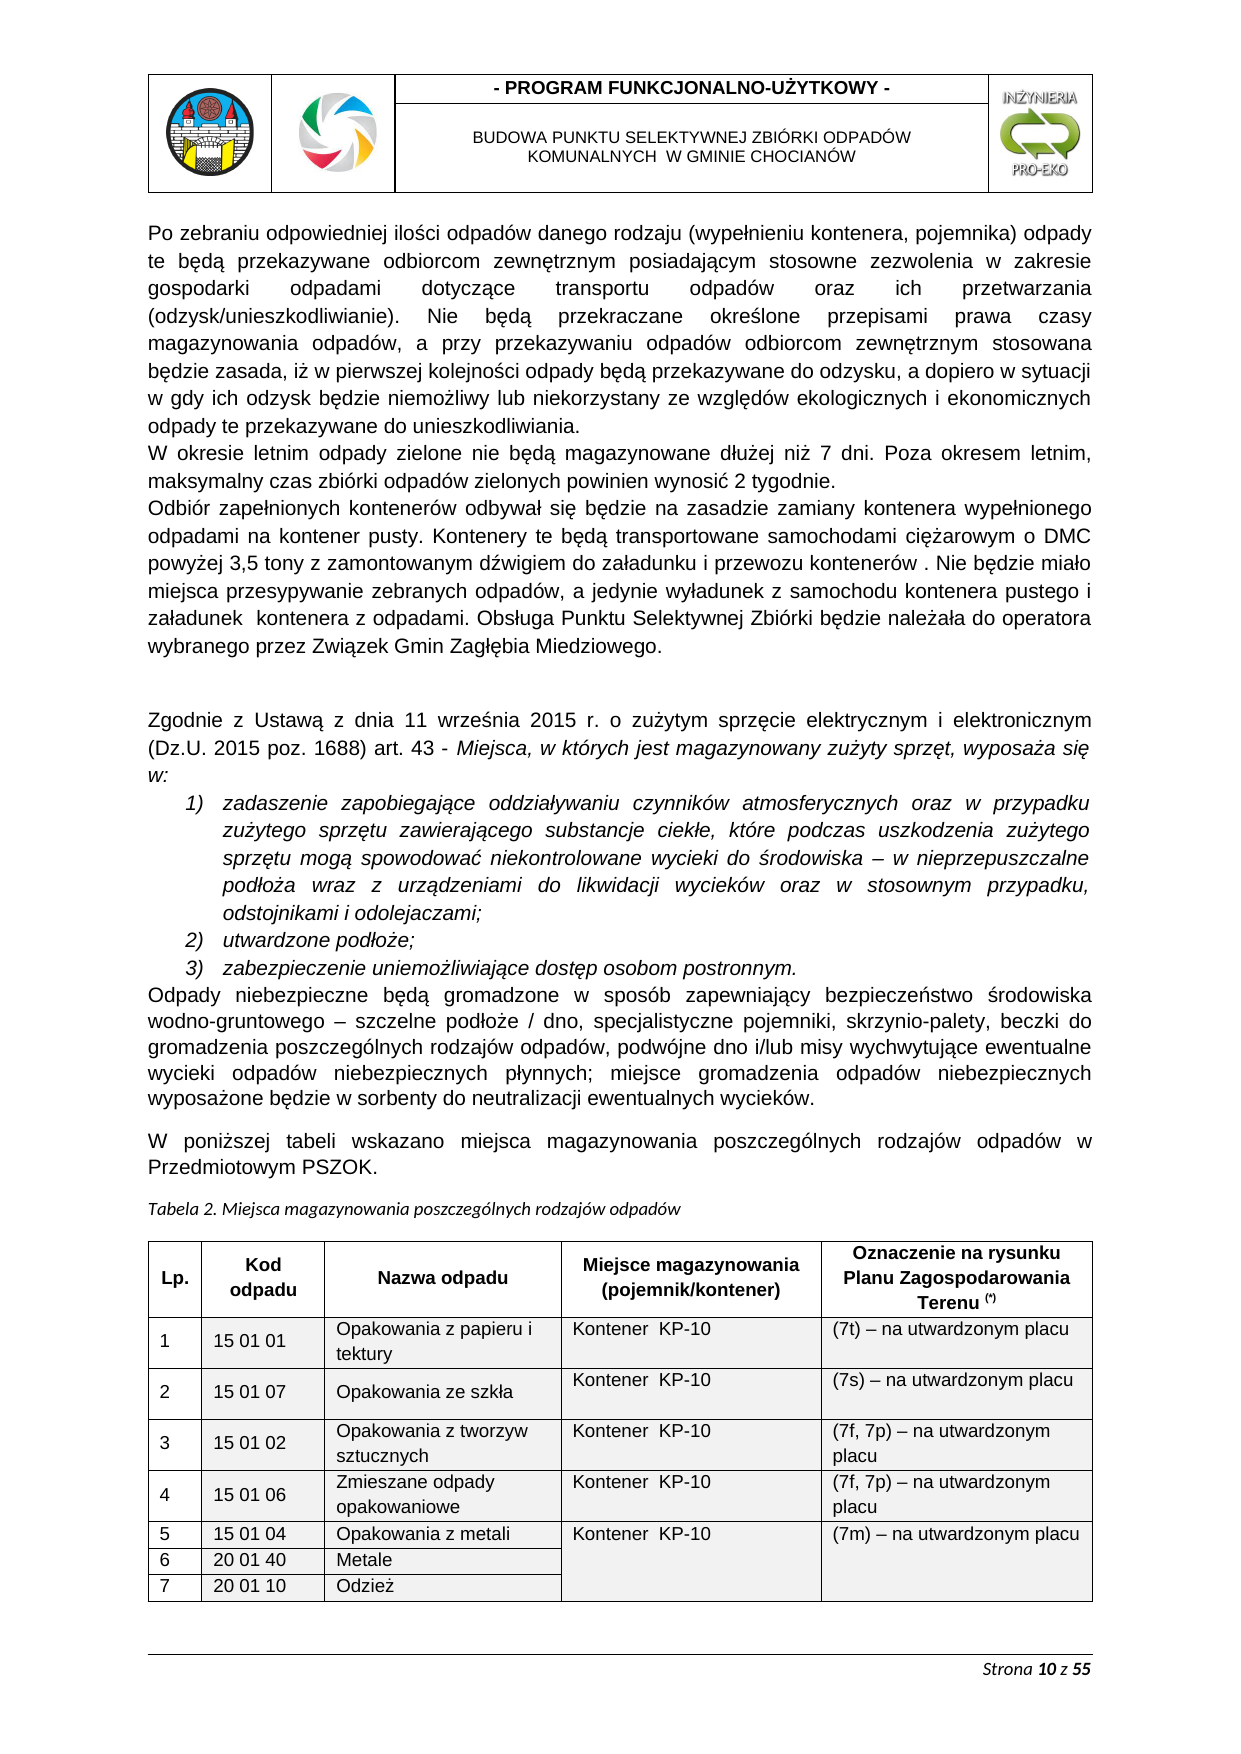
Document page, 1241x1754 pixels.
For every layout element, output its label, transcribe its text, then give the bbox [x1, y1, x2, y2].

table_cell Kontener KP-10 [562, 1522, 821, 1601]
table_cell 15 01 01 [202, 1318, 324, 1368]
text Zgodnie z Ustawą z dnia 11 września 2015 r. o zużytym sprzęcie elektrycznym i elektronicznym (Dz.U. 2015 poz. 1688) art. 43 - Miejsca, w których jest magazynowany zużyty sprzęt, wyposaża się w: [148, 708, 1093, 787]
table_cell 15 01 06 [202, 1471, 324, 1521]
table_cell 1 [149, 1318, 201, 1368]
table_cell 7 [149, 1575, 201, 1601]
table_cell (7t) – na utwardzonym placu [822, 1318, 1092, 1368]
list zadaszenie zapobiegające oddziaływaniu czynników atmosferycznych oraz w przypadku zużytego sprzętu zawierającego substancje ciekłe, które podczas uszkodzenia zużytego sprzętu mogą spowodować niekontrolowane wycieki do środowiska – w nieprzepuszczalne podłoża wraz z urządzeniami do likwidacji wycieków oraz w stosownym przypadku, odstojnikami i odolejaczami; [185, 790, 1093, 924]
table_cell 15 01 04 [202, 1522, 324, 1548]
picture [166, 88, 254, 176]
text Po zebraniu odpowiedniej ilości odpadów danego rodzaju (wypełnieniu kontenera, pojemnika) odpady te będą przekazywane odbiorcom zewnętrznym posiadającym stosowne zezwolenia w zakresie gospodarki odpadami dotyczące transportu odpadów oraz ich przetwarzania (odzysk/unieszkodliwianie). Nie będą przekraczane określone przepisami prawa czasy magazynowania odpadów, a przy przekazywaniu odpadów odbiorcom zewnętrznym stosowana będzie zasada, iż w pierwszej kolejności odpady będą przekazywane do odzysku, a dopiero w sytuacji w gdy ich odzysk będzie niemożliwy lub niekorzystany ze względów ekologicznych i ekonomicznych odpady te przekazywane do unieszkodliwiania. [148, 221, 1093, 437]
table_header Nazwa odpadu [325, 1242, 561, 1317]
table_cell 2 [149, 1369, 201, 1419]
table_cell Odzież [325, 1575, 561, 1601]
table_cell Metale [325, 1549, 561, 1574]
text W okresie letnim odpady zielone nie będą magazynowane dłużej niż 7 dni. Poza okresem letnim, maksymalny czas zbiórki odpadów zielonych powinien wynosić 2 tygodnie. [148, 441, 1093, 492]
text Odbiór zapełnionych kontenerów odbywał się będzie na zasadzie zamiany kontenera wypełnionego odpadami na kontener pusty. Kontenery te będą transportowane samochodami ciężarowym o DMC powyżej 3,5 tony z zamontowanym dźwigiem do załadunku i przewozu kontenerów . Nie będzie miało miejsca przesypywanie zebranych odpadów, a jedynie wyładunek z samochodu kontenera pustego i załadunek kontenera z odpadami. Obsługa Punktu Selektywnej Zbiórki będzie należała do operatora wybranego przez Związek Gmin Zagłębia Miedziowego. [148, 496, 1093, 657]
table_cell 6 [149, 1549, 201, 1574]
table_cell 20 01 40 [202, 1549, 324, 1574]
picture [999, 88, 1081, 177]
table_cell 15 01 07 [202, 1369, 324, 1419]
text Odpady niebezpieczne będą gromadzone w sposób zapewniający bezpieczeństwo środowiska wodno-gruntowego – szczelne podłoże / dno, specjalistyczne pojemniki, skrzynio-palety, beczki do gromadzenia poszczególnych rodzajów odpadów, podwójne dno i/lub misy wychwytujące ewentualne wycieki odpadów niebezpiecznych płynnych; miejsce gromadzenia odpadów niebezpiecznych wyposażone będzie w sorbenty do neutralizacji ewentualnych wycieków. [148, 983, 1093, 1110]
table_cell (7m) – na utwardzonym placu [822, 1522, 1092, 1601]
table_cell Opakowania ze szkła [325, 1369, 561, 1419]
table_cell 15 01 02 [202, 1420, 324, 1470]
table_cell Zmieszane odpady opakowaniowe [325, 1471, 561, 1521]
table_cell Opakowania z papieru i tektury [325, 1318, 561, 1368]
table_cell 20 01 10 [202, 1575, 324, 1601]
table_cell (7f, 7p) – na utwardzonym placu [822, 1471, 1092, 1521]
table_cell Opakowania z tworzyw sztucznych [325, 1420, 561, 1470]
table_cell Kontener KP-10 [562, 1369, 821, 1419]
table_cell Kontener KP-10 [562, 1471, 821, 1521]
table_header Kod odpadu [202, 1242, 324, 1317]
list zabezpieczenie uniemożliwiające dostęp osobom postronnym. [185, 955, 1093, 979]
text W poniższej tabeli wskazano miejsca magazynowania poszczególnych rodzajów odpadów w Przedmiotowym PSZOK. [148, 1129, 1093, 1178]
table_cell 3 [149, 1420, 201, 1470]
table_cell (7f, 7p) – na utwardzonym placu [822, 1420, 1092, 1470]
table_header Oznaczenie na rysunku Planu Zagospodarowania Terenu (*) [822, 1242, 1092, 1317]
table_cell Opakowania z metali [325, 1522, 561, 1548]
table_cell (7s) – na utwardzonym placu [822, 1369, 1092, 1419]
picture [282, 76, 393, 188]
table_cell Kontener KP-10 [562, 1318, 821, 1368]
list utwardzone podłoże; [185, 928, 1093, 952]
text Tabela 2. Miejsca magazynowania poszczególnych rodzajów odpadów [148, 1197, 1093, 1220]
table_header Lp. [149, 1242, 201, 1317]
table_cell 5 [149, 1522, 201, 1548]
table_header Miejsce magazynowania (pojemnik/kontener) [562, 1242, 821, 1317]
table_cell 4 [149, 1471, 201, 1521]
table_cell Kontener KP-10 [562, 1420, 821, 1470]
